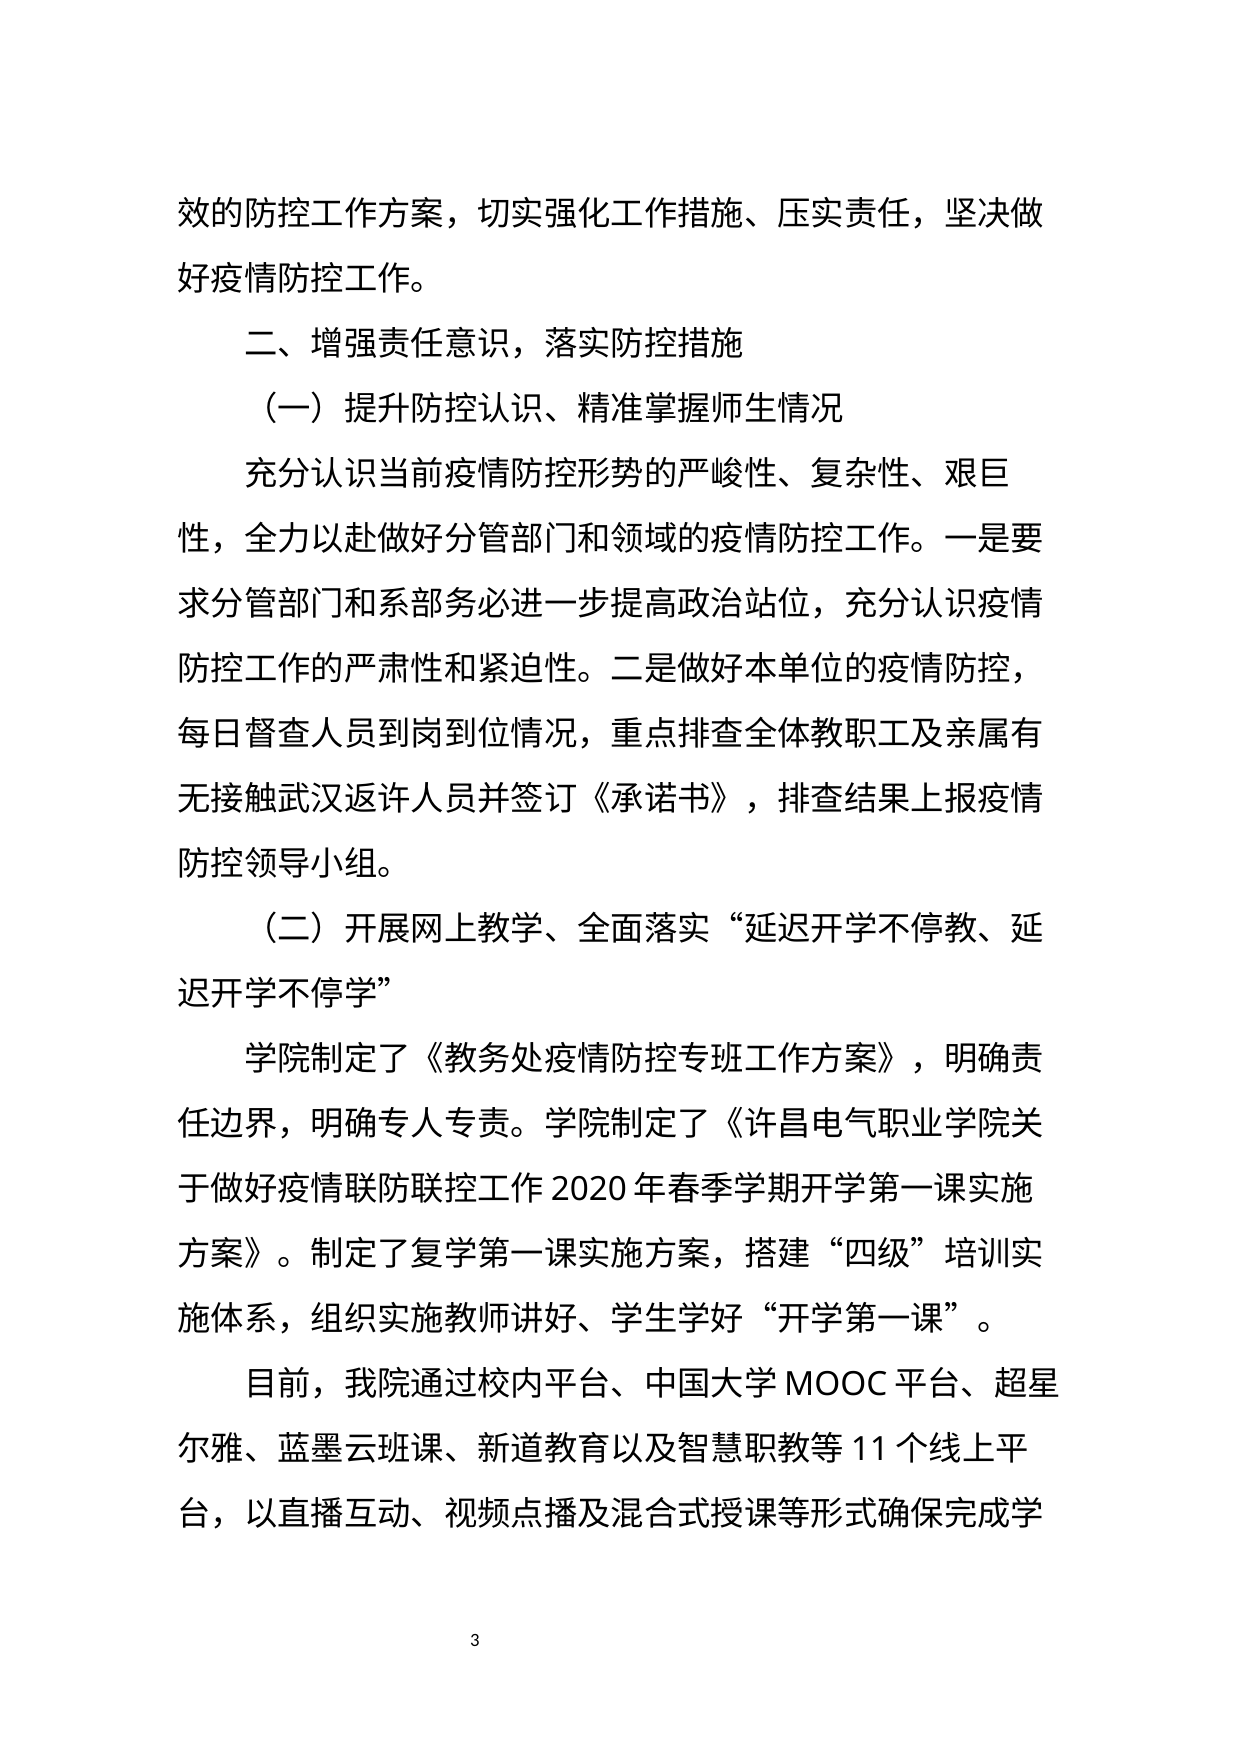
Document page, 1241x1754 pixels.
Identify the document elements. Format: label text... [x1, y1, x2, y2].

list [177, 178, 1063, 308]
list （二）开展网上教学、全面落实“延迟开学不停教、延迟开学不停学” [177, 893, 1063, 1023]
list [177, 1348, 1063, 1543]
list 二、增强责任意识，落实防控措施 [177, 308, 1063, 373]
list （一）提升防控认识、精准掌握师生情况 [177, 373, 1063, 438]
list 充分认识当前疫情防控形势的严峻性、复杂性、艰巨性，全力以赴做好分管部门和领域的疫情防控工作。一是要求分管部门和系部务必进一步提高政治站位，充分认识疫情防控工作的严肃性和紧迫性。二是做好本单位的疫情防控，每日督查人员到岗到位情况，重点排查全体教职工及亲属有无接触武汉返许人员并签订《承诺书》，排查结果上报疫情防控领导小组。 [177, 438, 1063, 893]
list 学院制定了《教务处疫情防控专班工作方案》，明确责任边界，明确专人专责。学院制定了《许昌电气职业学院关于做好疫情联防联控工作2020年春季学期开学第一课实施方案》。制定了复学第一课实施方案，搭建“四级”培训实施体系，组织实施教师讲好、学生学好“开学第一课”。 [177, 1023, 1063, 1348]
